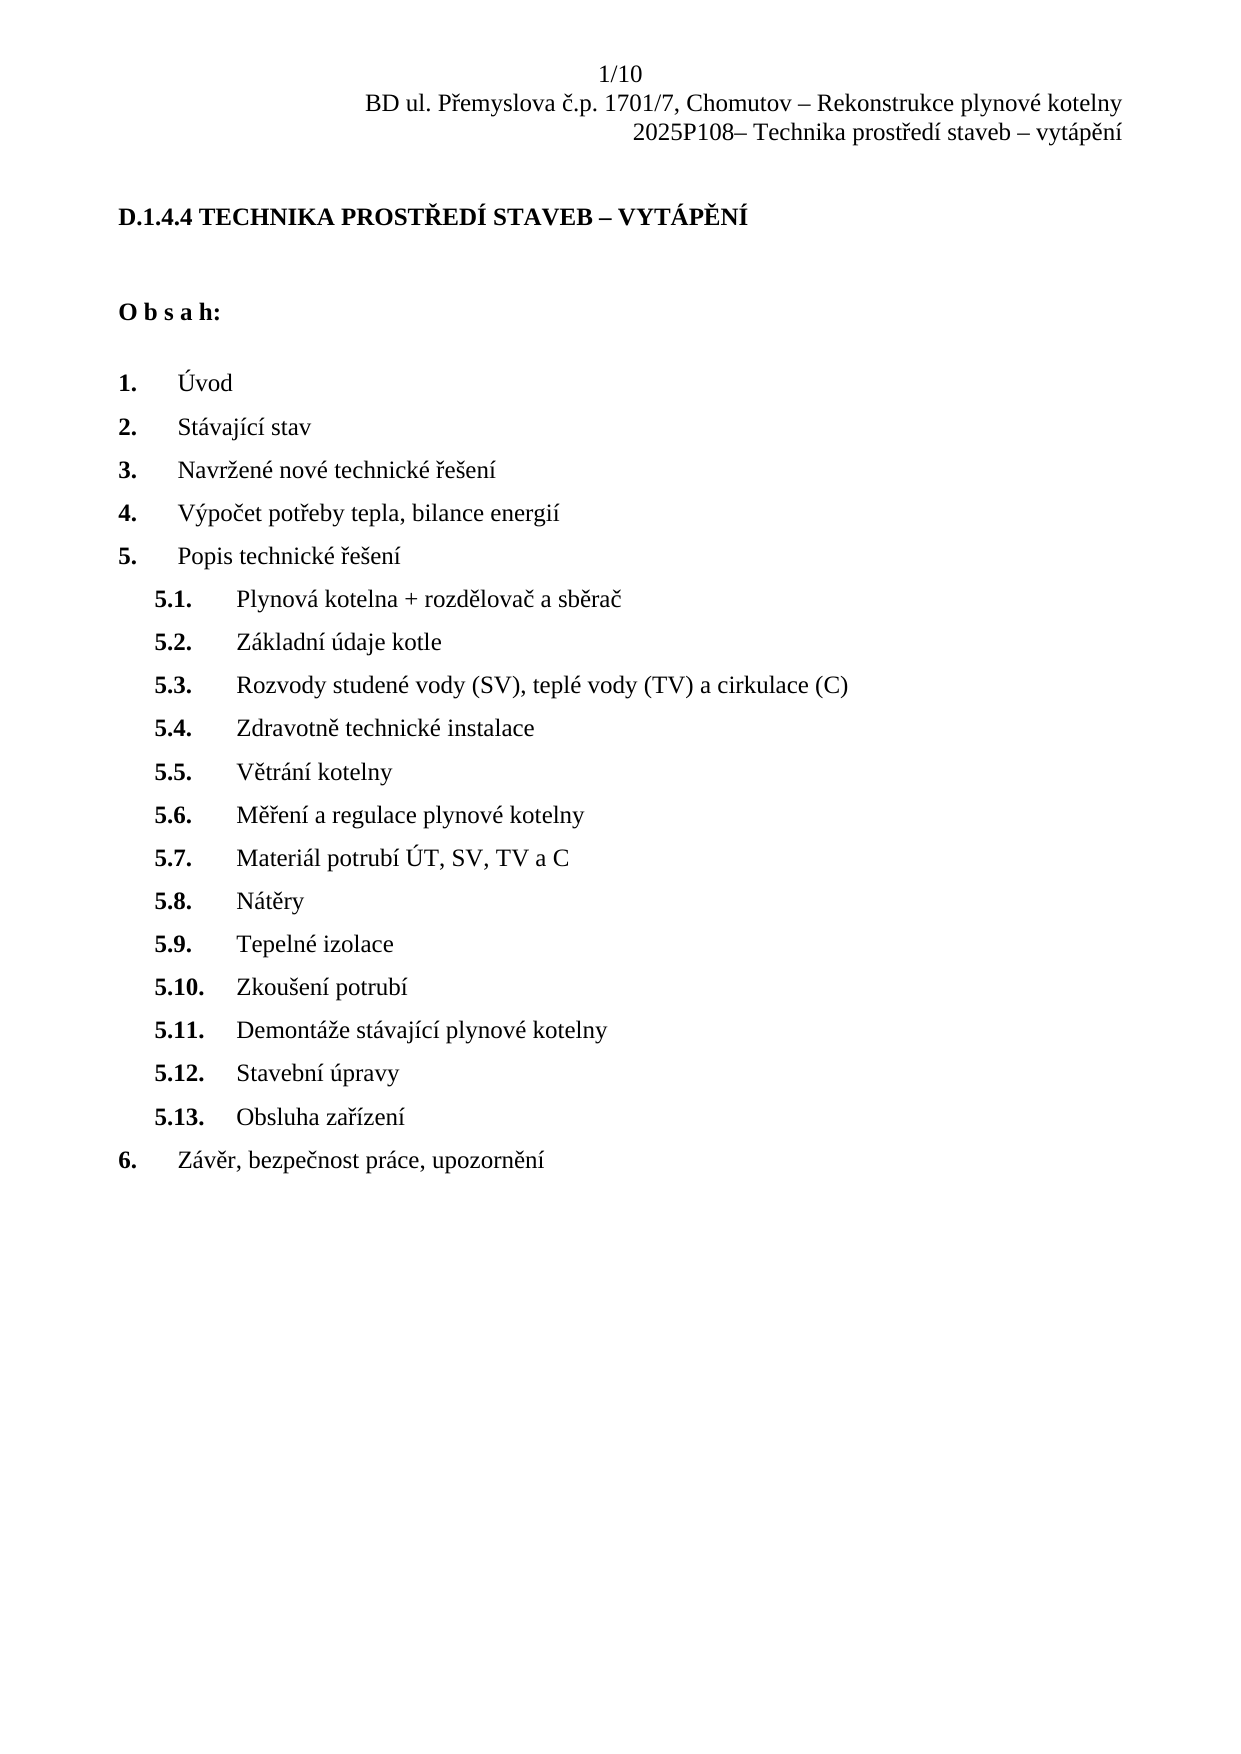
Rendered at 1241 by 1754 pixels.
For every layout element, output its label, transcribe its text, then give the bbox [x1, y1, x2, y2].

list Plynová kotelna + rozdělovač a sběrač [118, 584, 1122, 613]
list Popis technické řešení [118, 541, 1122, 570]
list Zdravotně technické instalace [118, 713, 1122, 742]
list Úvod [118, 368, 1122, 397]
text O b s a h: [118, 297, 1122, 325]
list Měření a regulace plynové kotelny [118, 800, 1122, 828]
list Obsluha zařízení [118, 1102, 1122, 1130]
list Navržené nové technické řešení [118, 455, 1122, 483]
list Výpočet potřeby tepla, bilance energií [118, 498, 1122, 527]
list Tepelné izolace [118, 929, 1122, 958]
subtitle D.1.4.4 TECHNIKA PROSTŘEDÍ STAVEB – VYTÁPĚNÍ [118, 197, 1122, 232]
list Stavební úpravy [118, 1058, 1122, 1087]
list Rozvody studené vody (SV), teplé vody (TV) a cirkulace (C) [118, 670, 1122, 699]
list Nátěry [118, 886, 1122, 915]
list Zkoušení potrubí [118, 972, 1122, 1001]
list Závěr, bezpečnost práce, upozornění [118, 1145, 1122, 1173]
list Stávající stav [118, 412, 1122, 440]
list Základní údaje kotle [118, 627, 1122, 656]
list Materiál potrubí ÚT, SV, TV a C [118, 843, 1122, 872]
list Větrání kotelny [118, 757, 1122, 785]
list Demontáže stávající plynové kotelny [118, 1015, 1122, 1044]
